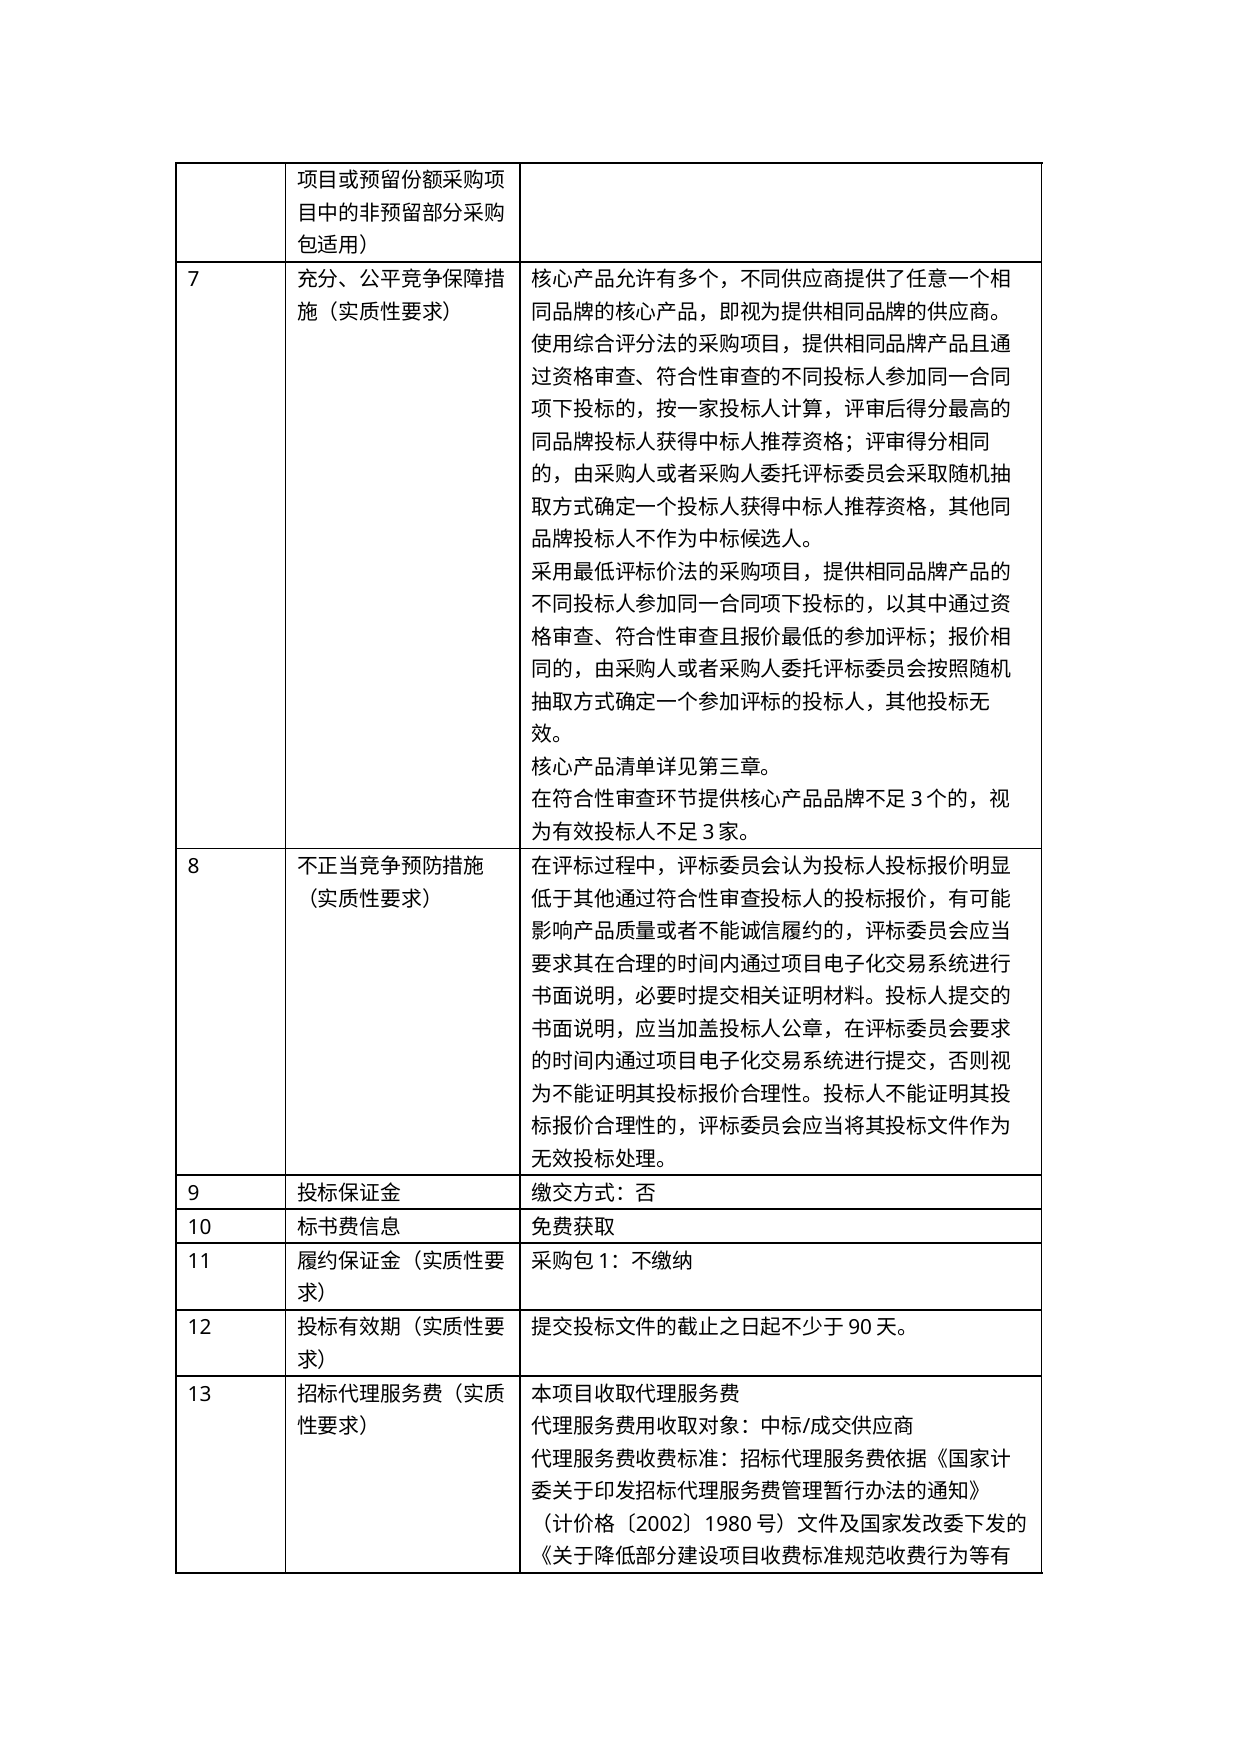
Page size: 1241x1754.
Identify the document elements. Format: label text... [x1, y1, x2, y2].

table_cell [521, 1377, 1041, 1572]
table_cell 13 [177, 1377, 285, 1572]
table_cell 7 [177, 263, 285, 848]
table_cell 不正当竞争预防措施（实质性要求） [286, 849, 519, 1174]
table_cell 缴交方式：否 [521, 1176, 1041, 1208]
table_cell 核心产品允许有多个，不同供应商提供了任意一个相同品牌的核心产品，即视为提供相同品牌的供应商。 使用综合评分法的采购项目，提供相同品牌产品且通过资格审查、符合性审查的不同投标人参加同一合同项下投标的，按一家投标人计算，评审后得分最高的同品牌投标人获得中标人推荐资格；评审得分相同的，由采购人或者采购人委托评标委员会采取随机抽取方式确定一个投标人获得中标人推荐资格，其他同品牌投标人不作为中标候选人。 采用最低评标价法的采购项目，提供相同品牌产品的不同投标人参加同一合同项下投标的，以其中通过资格审查、符合性审查且报价最低的参加评标；报价相同的，由采购人或者采购人委托评标委员会按照随机抽取方式确定一个参加评标的投标人，其他投标无效。 核心产品清单详见第三章。 在符合性审查环节提供核心产品品牌不足3个的，视为有效投标人不足3家。 [521, 263, 1041, 848]
table_cell 在评标过程中，评标委员会认为投标人投标报价明显低于其他通过符合性审查投标人的投标报价，有可能影响产品质量或者不能诚信履约的，评标委员会应当要求其在合理的时间内通过项目电子化交易系统进行书面说明，必要时提交相关证明材料。投标人提交的书面说明，应当加盖投标人公章，在评标委员会要求的时间内通过项目电子化交易系统进行提交，否则视为不能证明其投标报价合理性。投标人不能证明其投标报价合理性的，评标委员会应当将其投标文件作为无效投标处理。 [521, 849, 1041, 1174]
table_cell 免费获取 [521, 1210, 1041, 1242]
table_cell 提交投标文件的截止之日起不少于90天。 [521, 1311, 1041, 1375]
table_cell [286, 164, 519, 261]
table_cell 9 [177, 1176, 285, 1208]
table_cell 10 [177, 1210, 285, 1242]
table_cell 充分、公平竞争保障措施（实质性要求） [286, 263, 519, 848]
table_cell 履约保证金（实质性要求） [286, 1244, 519, 1309]
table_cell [521, 164, 1041, 261]
table_cell 投标保证金 [286, 1176, 519, 1208]
table_cell 12 [177, 1311, 285, 1375]
table_cell 投标有效期（实质性要求） [286, 1311, 519, 1375]
table_cell 8 [177, 849, 285, 1174]
table_cell 标书费信息 [286, 1210, 519, 1242]
table_cell 6 [177, 164, 285, 261]
table_cell 招标代理服务费（实质性要求） [286, 1377, 519, 1572]
table_cell 采购包1：不缴纳 [521, 1244, 1041, 1309]
table_cell 11 [177, 1244, 285, 1309]
